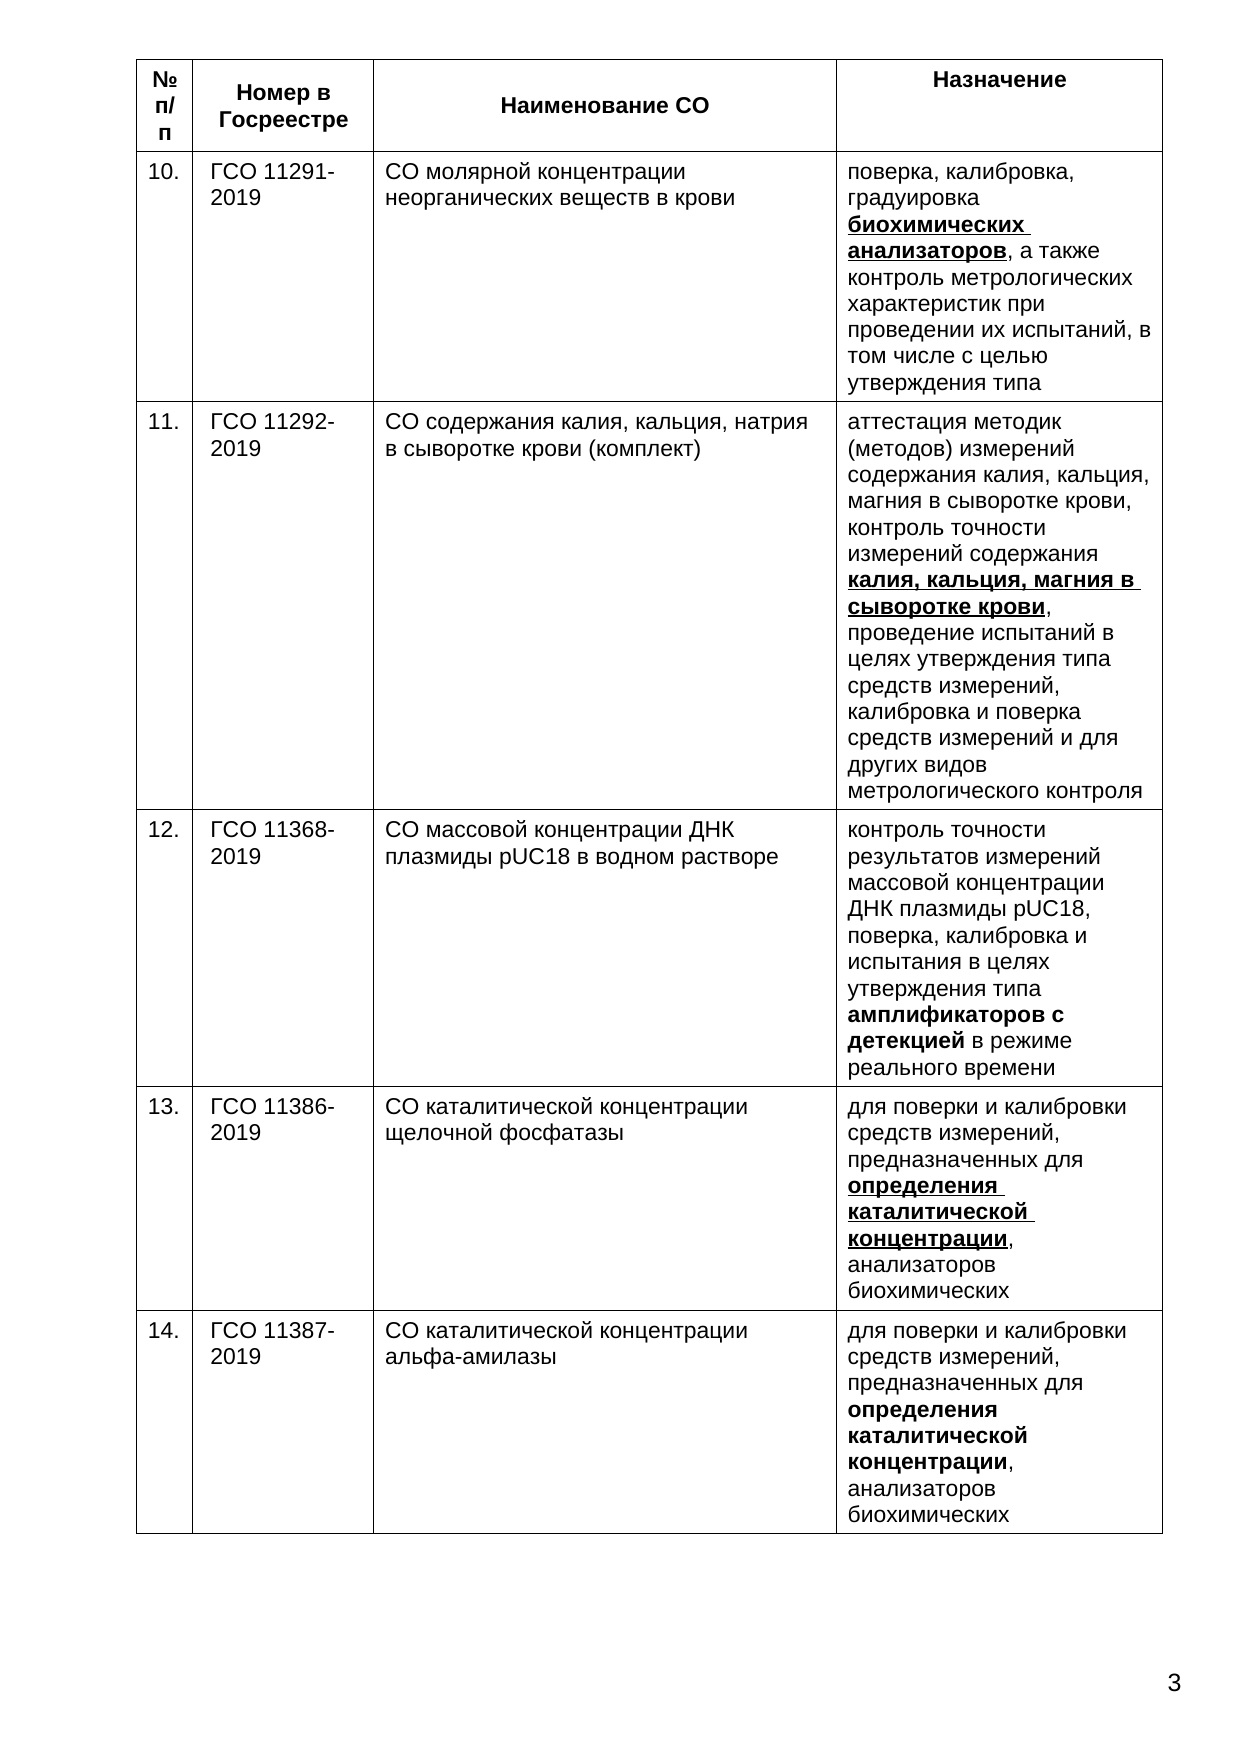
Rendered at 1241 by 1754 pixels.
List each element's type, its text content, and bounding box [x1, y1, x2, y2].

table_header Назначение [837, 60, 1162, 151]
table_cell контроль точности результатов измерений массовой концентрации ДНК плазмиды pUC18, поверка, калибровка и испытания в целях утверждения типа амплификаторов с детекцией в режиме реального времени [837, 810, 1162, 1086]
table_cell СО каталитической концентрации щелочной фосфатазы [374, 1087, 836, 1309]
table_cell для поверки и калибровки средств измерений, предназначенных для определения каталитической концентрации, анализаторов биохимических [837, 1087, 1162, 1309]
table_cell СО массовой концентрации ДНК плазмиды pUC18 в водном растворе [374, 810, 836, 1086]
table_cell [137, 1311, 192, 1533]
table_header № п/п [137, 60, 192, 151]
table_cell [837, 152, 1162, 401]
table_cell ГСО 11368-2019 [193, 810, 373, 1086]
table_cell ГСО 11292-2019 [193, 402, 373, 809]
table_cell ГСО 11387-2019 [193, 1311, 373, 1533]
table_cell для поверки и калибровки средств измерений, предназначенных для определения каталитической концентрации, анализаторов биохимических [837, 1311, 1162, 1533]
table_cell аттестация методик (методов) измерений содержания калия, кальция, магния в сыворотке крови, контроль точности измерений содержания калия, кальция, магния в сыворотке крови, проведение испытаний в целях утверждения типа средств измерений, калибровка и поверка средств измерений и для других видов метрологического контроля [837, 402, 1162, 809]
table_cell [137, 1087, 192, 1309]
table_cell [137, 152, 192, 401]
table_cell СО содержания калия, кальция, натрия в сыворотке крови (комплект) [374, 402, 836, 809]
table_cell СО молярной концентрации неорганических веществ в крови [374, 152, 836, 401]
table_cell СО каталитической концентрации альфа-амилазы [374, 1311, 836, 1533]
table_cell [137, 810, 192, 1086]
table_header Номер в Госреестре [193, 60, 373, 151]
table_header Наименование СО [374, 60, 836, 151]
table_cell ГСО 11386-2019 [193, 1087, 373, 1309]
table_cell [137, 402, 192, 809]
table_cell ГСО 11291-2019 [193, 152, 373, 401]
